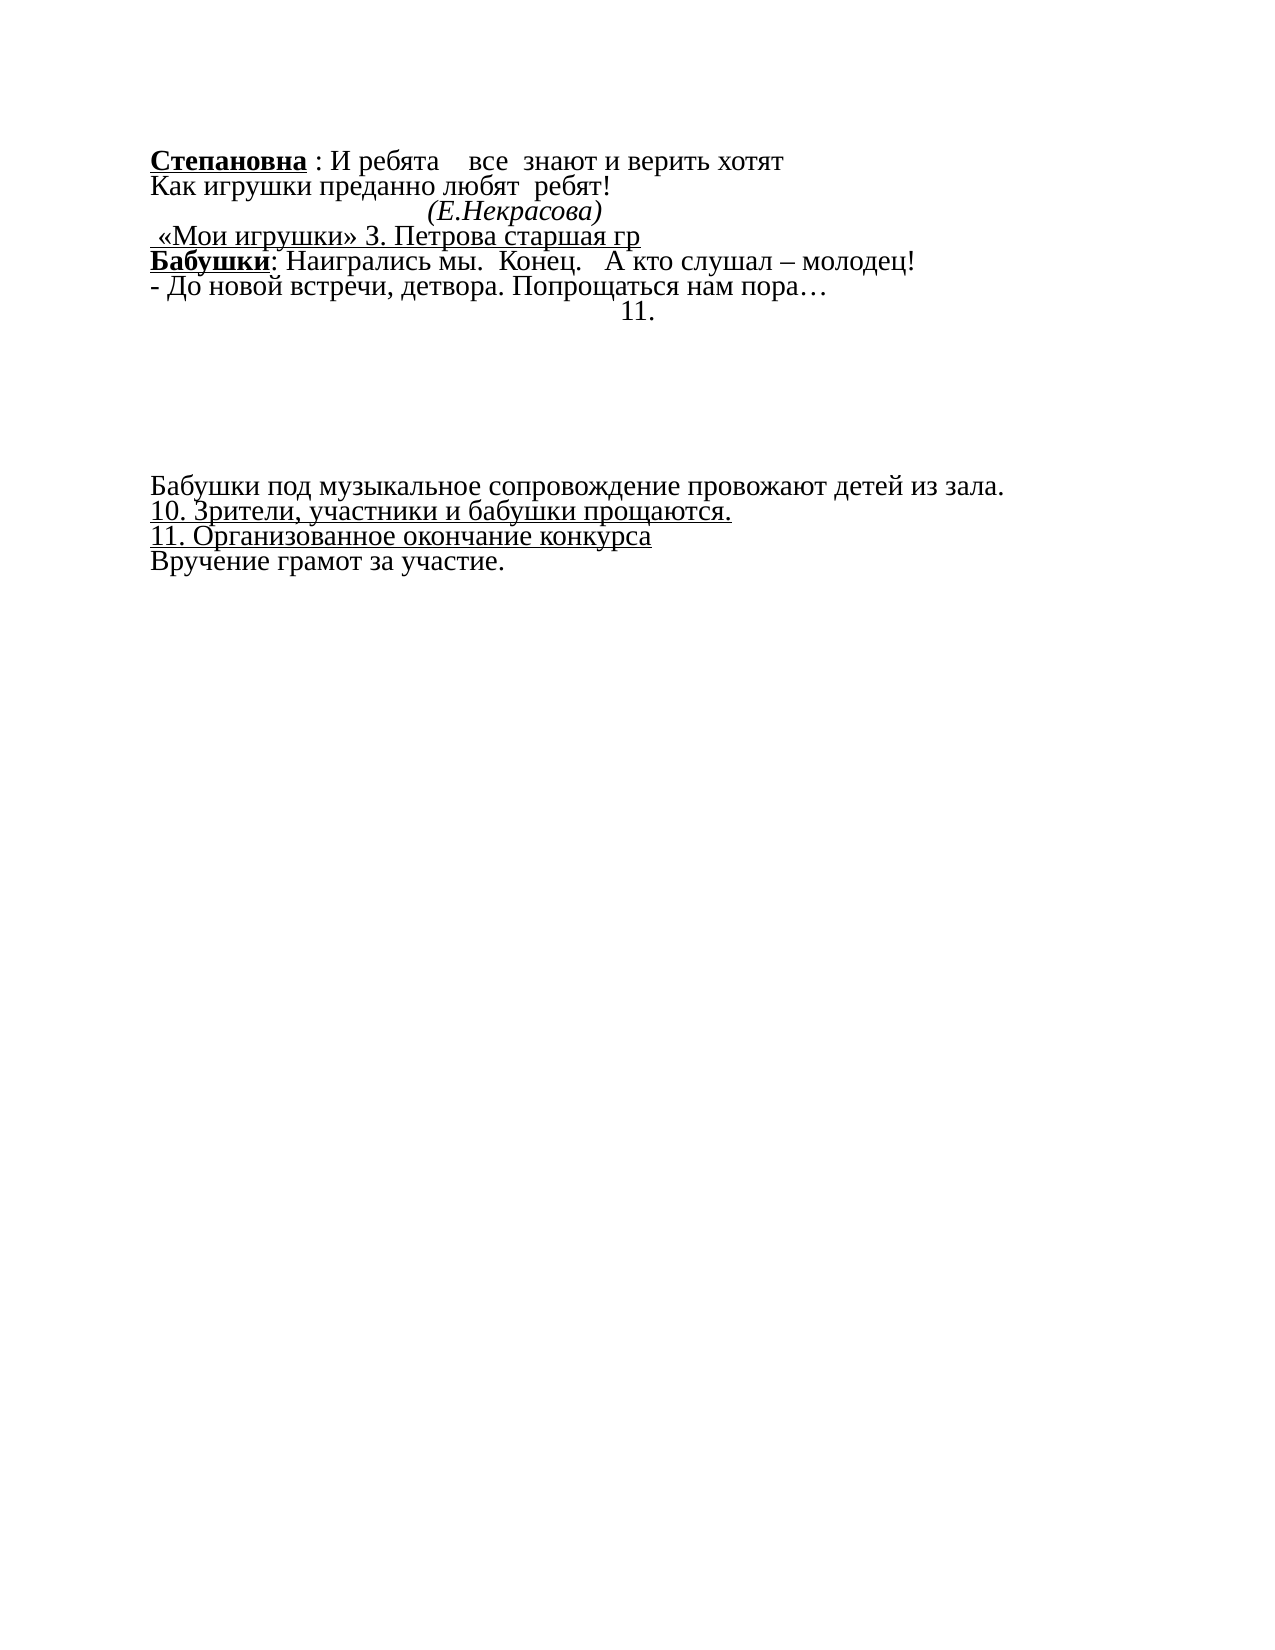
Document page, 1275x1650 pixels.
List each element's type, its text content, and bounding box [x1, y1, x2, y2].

text 11. Организованное окончание конкурса [150, 525, 1125, 550]
text Как игрушки преданно любят ребят! [150, 175, 1125, 200]
text Бабушки под музыкальное сопровождение провожают детей из зала. [150, 475, 1125, 500]
text «Мои игрушки» З. Петрова старшая гр [150, 225, 1125, 250]
text 10. Зрители, участники и бабушки прощаются. [150, 500, 1125, 525]
text - До новой встречи, детвора. Попрощаться нам пора… [150, 275, 1125, 300]
text Бабушки: Наигрались мы. Конец. А кто слушал – молодец! [150, 250, 1125, 275]
text Степановна : И ребята все знают и верить хотят [150, 150, 1125, 175]
text (Е.Некрасова) [150, 200, 1125, 225]
text Вручение грамот за участие. [150, 550, 1125, 575]
text 11. [150, 300, 1125, 325]
